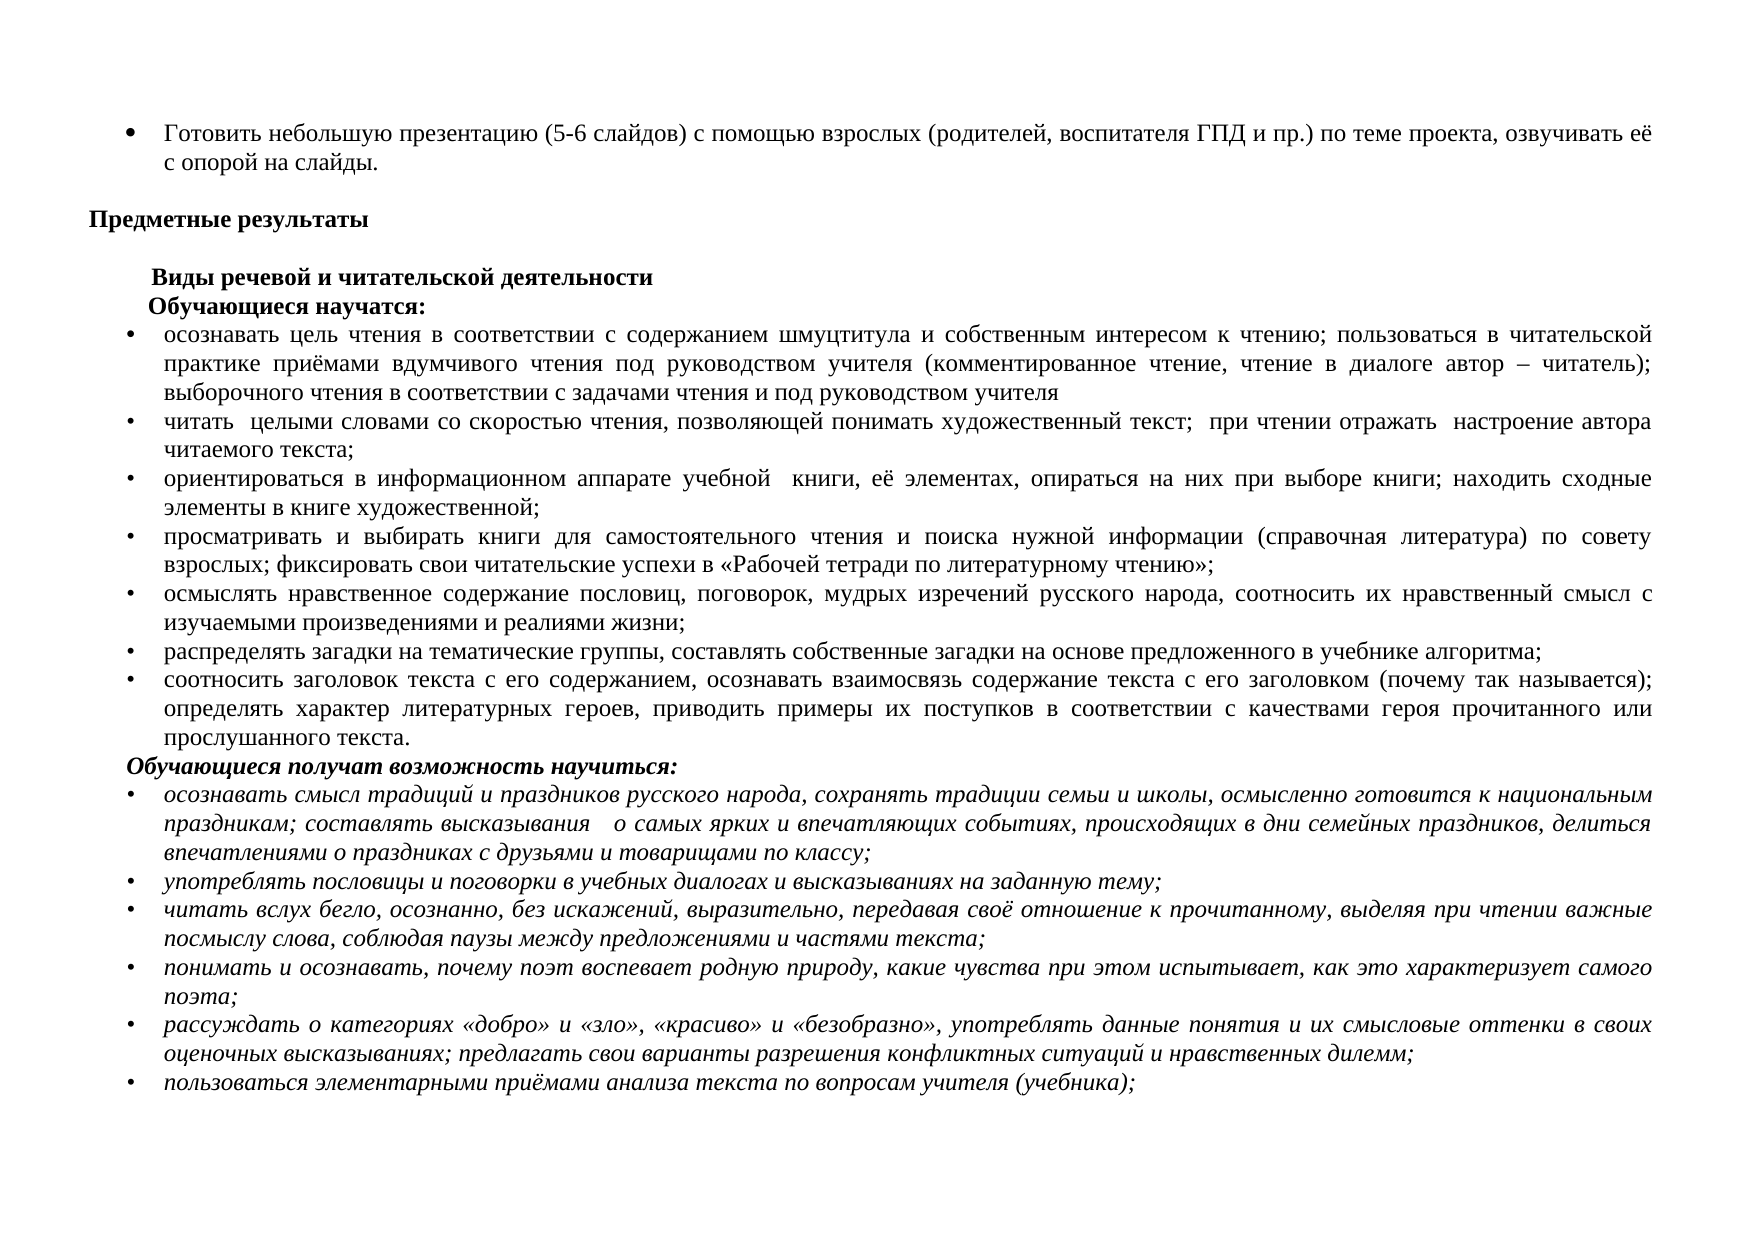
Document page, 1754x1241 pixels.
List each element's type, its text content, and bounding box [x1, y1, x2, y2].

text Обучающиеся научатся: [89, 291, 1654, 319]
list ориентироваться в информационном аппарате учебной книги, её элементах, опираться на них при выборе книги; находить сходные элементы в книге художественной; [126, 463, 1654, 521]
list пользоваться элементарными приёмами анализа текста по вопросам учителя (учебника); [126, 1067, 1654, 1096]
text Обучающиеся получат возможность научиться: [126, 751, 1654, 779]
text Виды речевой и читательской деятельности [89, 262, 1654, 291]
list читать вслух бегло, осознанно, без искажений, выразительно, передавая своё отношение к прочитанному, выделяя при чтении важные посмыслу слова, соблюдая паузы между предложениями и частями текста; [126, 894, 1654, 952]
list рассуждать о категориях «добро» и «зло», «красиво» и «безобразно», употреблять данные понятия и их смысловые оттенки в своих оценочных высказываниях; предлагать свои варианты разрешения конфликтных ситуаций и нравственных дилемм; [126, 1009, 1654, 1067]
text Предметные результаты [89, 204, 1654, 233]
list Готовить небольшую презентацию (5-6 слайдов) с помощью взрослых (родителей, воспитателя ГПД и пр.) по теме проекта, озвучивать её с опорой на слайды. [126, 118, 1654, 176]
list соотносить заголовок текста с его содержанием, осознавать взаимосвязь содержание текста с его заголовком (почему так называется); определять характер литературных героев, приводить примеры их поступков в соответствии с качествами героя прочитанного или прослушанного текста. [126, 664, 1654, 751]
list осознавать цель чтения в соответствии с содержанием шмуцтитула и собственным интересом к чтению; пользоваться в читательской практике приёмами вдумчивого чтения под руководством учителя (комментированное чтение, чтение в диалоге автор – читатель); выборочного чтения в соответствии с задачами чтения и под руководством учителя [126, 319, 1654, 406]
list просматривать и выбирать книги для самостоятельного чтения и поиска нужной информации (справочная литература) по совету взрослых; фиксировать свои читательские успехи в «Рабочей тетради по литературному чтению»; [126, 521, 1654, 578]
list осмыслять нравственное содержание пословиц, поговорок, мудрых изречений русского народа, соотносить их нравственный смысл с изучаемыми произведениями и реалиями жизни; [126, 578, 1654, 636]
list распределять загадки на тематические группы, составлять собственные загадки на основе предложенного в учебнике алгоритма; [126, 636, 1654, 664]
list понимать и осознавать, почему поэт воспевает родную природу, какие чувства при этом испытывает, как это характеризует самого поэта; [126, 952, 1654, 1009]
list употреблять пословицы и поговорки в учебных диалогах и высказываниях на заданную тему; [126, 866, 1654, 894]
list осознавать смысл традиций и праздников русского народа, сохранять традиции семьи и школы, осмысленно готовится к национальным праздникам; составлять высказывания о самых ярких и впечатляющих событиях, происходящих в дни семейных праздников, делиться впечатлениями о праздниках с друзьями и товарищами по классу; [126, 779, 1654, 866]
list читать целыми словами со скоростью чтения, позволяющей понимать художественный текст; при чтении отражать настроение автора читаемого текста; [126, 406, 1654, 463]
